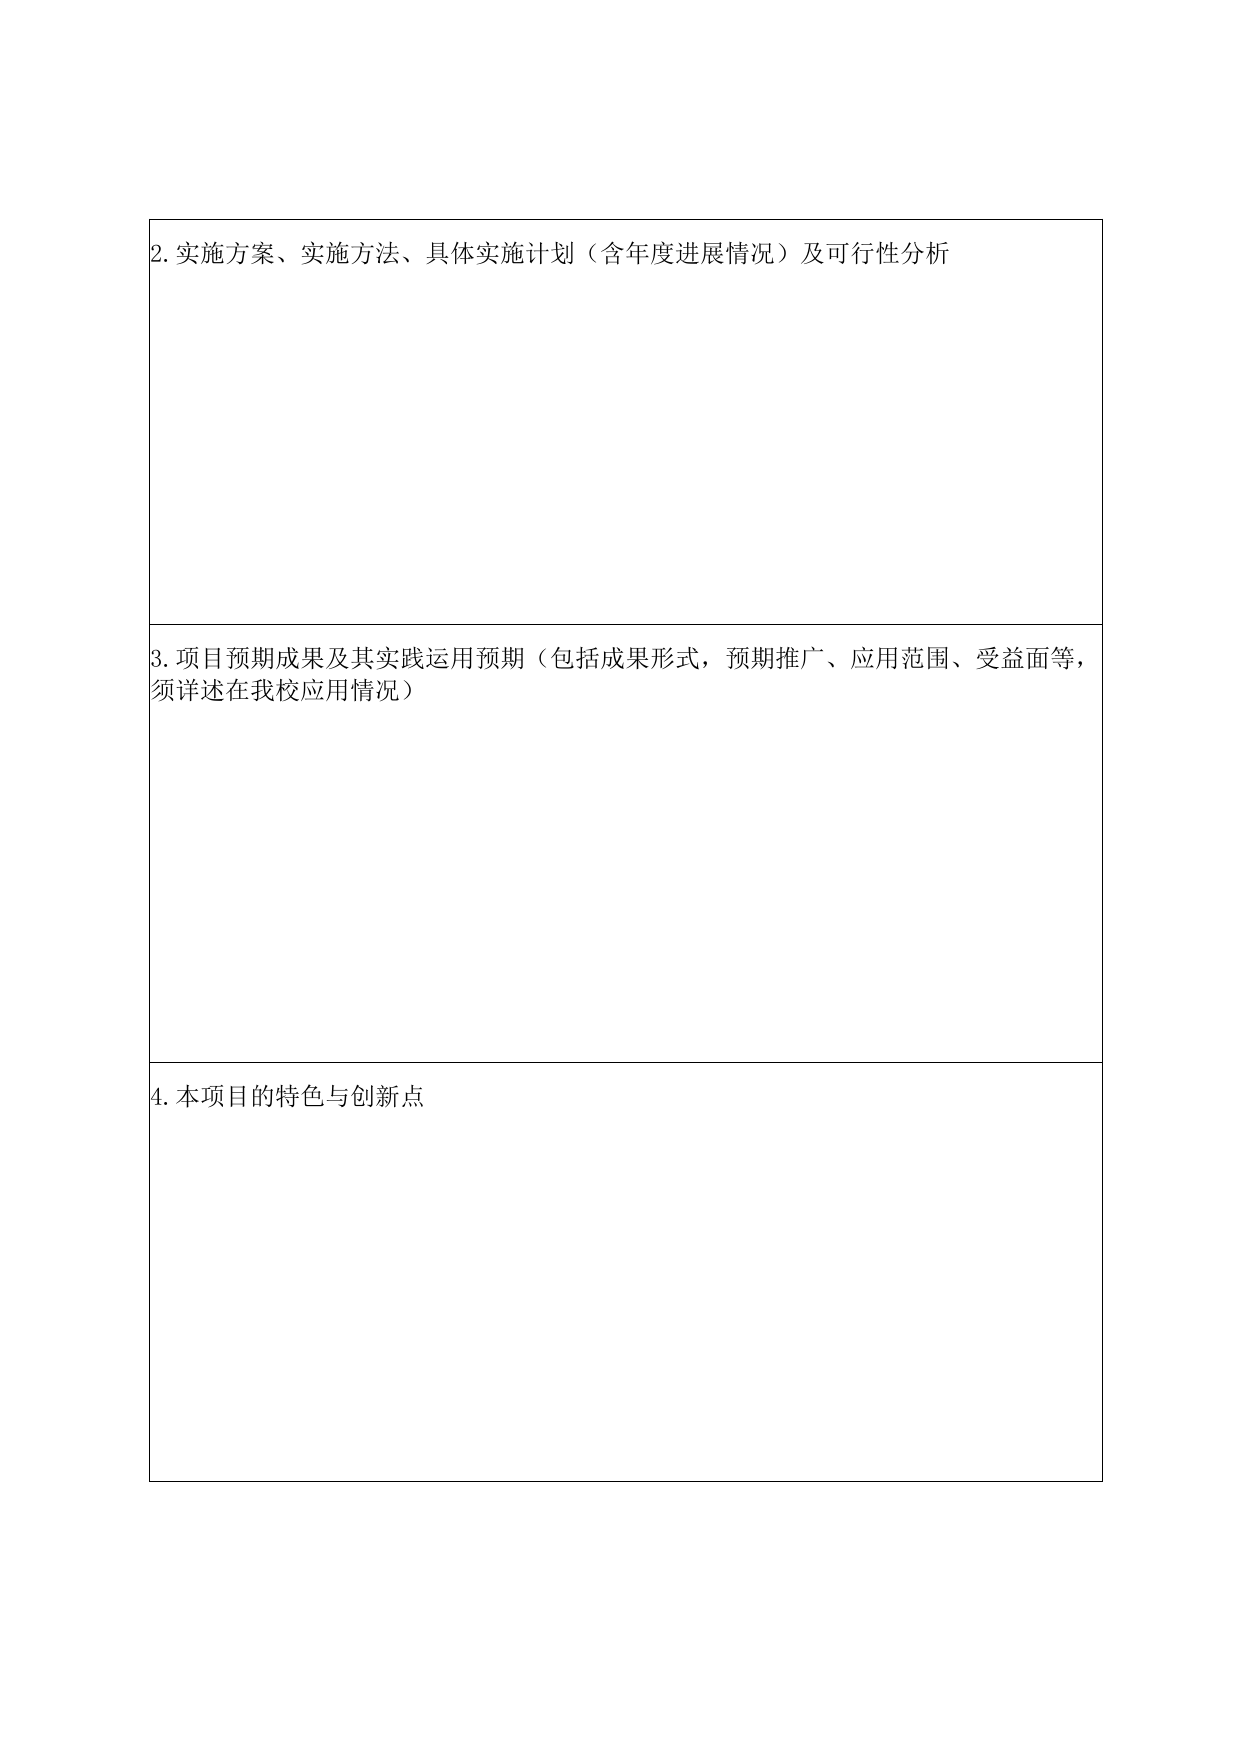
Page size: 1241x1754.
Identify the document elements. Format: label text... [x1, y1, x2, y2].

table_cell 2.实施方案、实施方法、具体实施计划（含年度进展情况）及可行性分析 [150, 220, 1102, 623]
table_cell 3.项目预期成果及其实践运用预期（包括成果形式，预期推广、应用范围、受益面等，须详述在我校应用情况） [150, 625, 1102, 1062]
table_cell 4.本项目的特色与创新点 [150, 1063, 1102, 1481]
